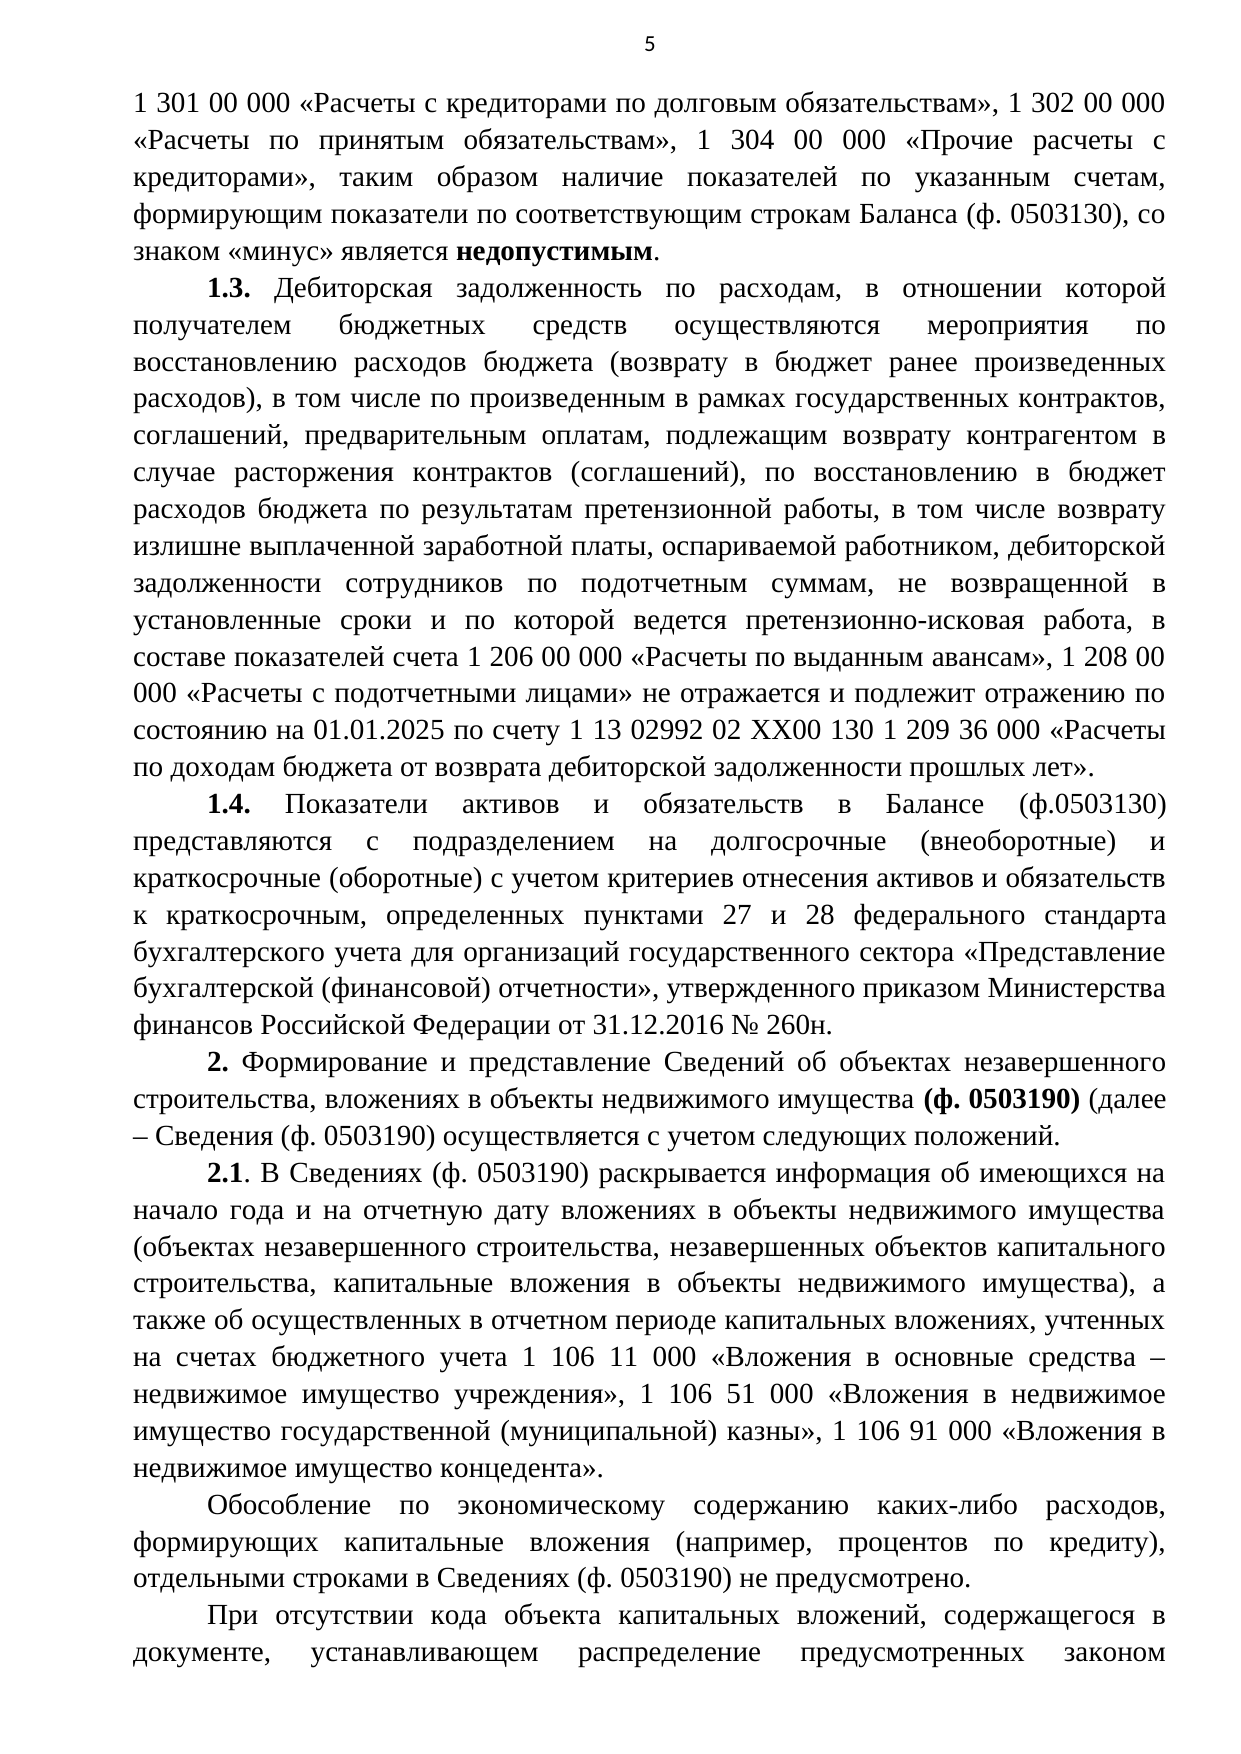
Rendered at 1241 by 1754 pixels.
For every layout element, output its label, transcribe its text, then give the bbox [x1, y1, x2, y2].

text 1.4. Показатели активов и обязательств в Балансе (ф.0503130) представляются с подразделением на долгосрочные (внеоборотные) и краткосрочные (оборотные) с учетом критериев отнесения активов и обязательств к краткосрочным, определенных пунктами 27 и 28 федерального стандарта бухгалтерского учета для организаций государственного сектора «Представление бухгалтерской (финансовой) отчетности», утвержденного приказом Министерства финансов Российской Федерации от 31.12.2016 № 260н. [133, 786, 1167, 1041]
text 2. Формирование и представление Сведений об объектах незавершенного строительства, вложениях в объекты недвижимого имущества (ф. 0503190) (далее – Сведения (ф. 0503190) осуществляется с учетом следующих положений. [133, 1044, 1167, 1152]
text 1.3. Дебиторская задолженность по расходам, в отношении которой получателем бюджетных средств осуществляются мероприятия по восстановлению расходов бюджета (возврату в бюджет ранее произведенных расходов), в том числе по произведенным в рамках государственных контрактов, соглашений, предварительным оплатам, подлежащим возврату контрагентом в случае расторжения контрактов (соглашений), по восстановлению в бюджет расходов бюджета по результатам претензионной работы, в том числе возврату излишне выплаченной заработной платы, оспариваемой работником, дебиторской задолженности сотрудников по подотчетным суммам, не возвращенной в установленные сроки и по которой ведется претензионно-исковая работа, в составе показателей счета 1 206 00 000 «Расчеты по выданным авансам», 1 208 00 000 «Расчеты с подотчетными лицами» не отражается и подлежит отражению по состоянию на 01.01.2025 по счету 1 13 02992 02 XX00 130 1 209 36 000 «Расчеты по доходам бюджета от возврата дебиторской задолженности прошлых лет». [133, 270, 1167, 783]
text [133, 1597, 1167, 1668]
text Обособление по экономическому содержанию каких-либо расходов, формирующих капитальные вложения (например, процентов по кредиту), отдельными строками в Сведениях (ф. 0503190) не предусмотрено. [133, 1487, 1167, 1594]
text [133, 86, 1167, 267]
text 2.1. В Сведениях (ф. 0503190) раскрывается информация об имеющихся на начало года и на отчетную дату вложениях в объекты недвижимого имущества (объектах незавершенного строительства, незавершенных объектов капитального строительства, капитальные вложения в объекты недвижимого имущества), а также об осуществленных в отчетном периоде капитальных вложениях, учтенных на счетах бюджетного учета 1 106 11 000 «Вложения в основные средства – недвижимое имущество учреждения», 1 106 51 000 «Вложения в недвижимое имущество государственной (муниципальной) казны», 1 106 91 000 «Вложения в недвижимое имущество концедента». [133, 1155, 1167, 1483]
